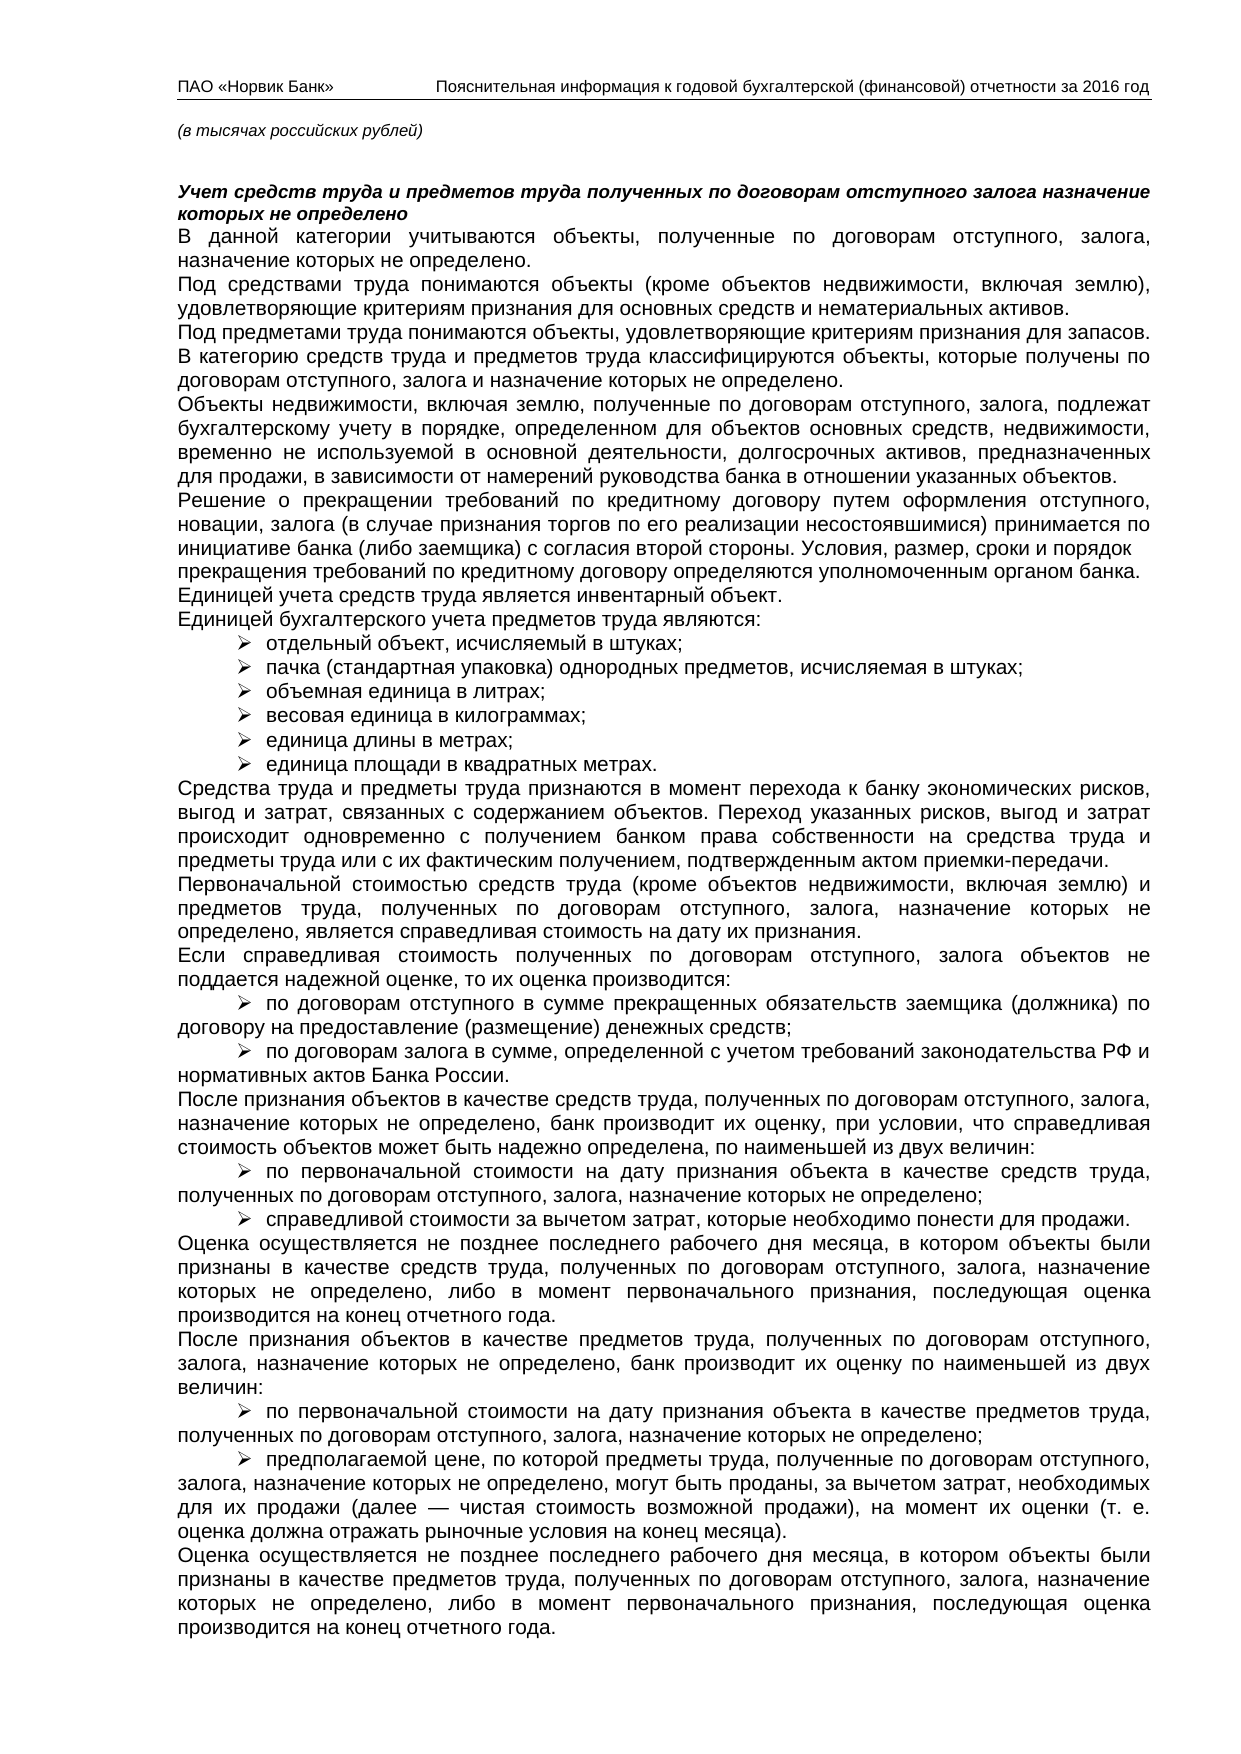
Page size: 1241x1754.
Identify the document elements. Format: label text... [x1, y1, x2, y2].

text прекращения требований по кредитному договору определяются уполномоченным органом банка. [177, 559, 1152, 583]
text Если справедливая стоимость полученных по договорам отступного, залога объектов не поддается надежной оценке, то их оценка производится: [177, 943, 1152, 991]
list пачка (стандартная упаковка) однородных предметов, исчисляемая в штуках; [177, 655, 1152, 679]
list весовая единица в килограммах; [177, 703, 1152, 727]
list по договорам отступного в сумме прекращенных обязательств заемщика (должника) по договору на предоставление (размещение) денежных средств; [177, 991, 1152, 1039]
text В данной категории учитываются объекты, полученные по договорам отступного, залога, назначение которых не определено. [177, 224, 1152, 272]
text В категорию средств труда и предметов труда классифицируются объекты, которые получены по договорам отступного, залога и назначение которых не определено. [177, 344, 1152, 392]
text После признания объектов в качестве предметов труда, полученных по договорам отступного, залога, назначение которых не определено, банк производит их оценку по наименьшей из двух величин: [177, 1327, 1152, 1399]
text Первоначальной стоимостью средств труда (кроме объектов недвижимости, включая землю) и предметов труда, полученных по договорам отступного, залога, назначение которых не определено, является справедливая стоимость на дату их признания. [177, 871, 1152, 943]
text Единицей учета средств труда является инвентарный объект. [177, 583, 1152, 607]
list единица площади в квадратных метрах. [177, 751, 1152, 776]
text Решение о прекращении требований по кредитному договору путем оформления отступного, новации, залога (в случае признания торгов по его реализации несостоявшимися) принимается по инициативе банка (либо заемщика) с согласия второй стороны. Условия, размер, сроки и порядок [177, 487, 1152, 559]
text Под средствами труда понимаются объекты (кроме объектов недвижимости, включая землю), удовлетворяющие критериям признания для основных средств и нематериальных активов. [177, 272, 1152, 320]
list единица длины в метрах; [177, 727, 1152, 751]
list по договорам залога в сумме, определенной с учетом требований законодательства РФ и нормативных актов Банка России. [177, 1039, 1152, 1087]
text После признания объектов в качестве средств труда, полученных по договорам отступного, залога, назначение которых не определено, банк производит их оценку, при условии, что справедливая стоимость объектов может быть надежно определена, по наименьшей из двух величин: [177, 1087, 1152, 1159]
list по первоначальной стоимости на дату признания объекта в качестве средств труда, полученных по договорам отступного, залога, назначение которых не определено; [177, 1159, 1152, 1207]
list объемная единица в литрах; [177, 679, 1152, 703]
text Средства труда и предметы труда признаются в момент перехода к банку экономических рисков, выгод и затрат, связанных с содержанием объектов. Переход указанных рисков, выгод и затрат происходит одновременно с получением банком права собственности на средства труда и предметы труда или с их фактическим получением, подтвержденным актом приемки-передачи. [177, 776, 1152, 871]
text Учет средств труда и предметов труда полученных по договорам отступного залога назначение которых не определено [177, 181, 1152, 224]
list по первоначальной стоимости на дату признания объекта в качестве предметов труда, полученных по договорам отступного, залога, назначение которых не определено; [177, 1399, 1152, 1447]
text Оценка осуществляется не позднее последнего рабочего дня месяца, в котором объекты были признаны в качестве предметов труда, полученных по договорам отступного, залога, назначение которых не определено, либо в момент первоначального признания, последующая оценка производится на конец отчетного года. [177, 1543, 1152, 1639]
text Оценка осуществляется не позднее последнего рабочего дня месяца, в котором объекты были признаны в качестве средств труда, полученных по договорам отступного, залога, назначение которых не определено, либо в момент первоначального признания, последующая оценка производится на конец отчетного года. [177, 1231, 1152, 1327]
list предполагаемой цене, по которой предметы труда, полученные по договорам отступного, залога, назначение которых не определено, могут быть проданы, за вычетом затрат, необходимых для их продажи (далее — чистая стоимость возможной продажи), на момент их оценки (т. е. оценка должна отражать рыночные условия на конец месяца). [177, 1447, 1152, 1543]
text Единицей бухгалтерского учета предметов труда являются: [177, 607, 1152, 631]
text Под предметами труда понимаются объекты, удовлетворяющие критериям признания для запасов. [177, 320, 1152, 344]
list отдельный объект, исчисляемый в штуках; [177, 631, 1152, 655]
list справедливой стоимости за вычетом затрат, которые необходимо понести для продажи. [177, 1207, 1152, 1231]
text Объекты недвижимости, включая землю, полученные по договорам отступного, залога, подлежат бухгалтерскому учету в порядке, определенном для объектов основных средств, недвижимости, временно не используемой в основной деятельности, долгосрочных активов, предназначенных для продажи, в зависимости от намерений руководства банка в отношении указанных объектов. [177, 392, 1152, 487]
